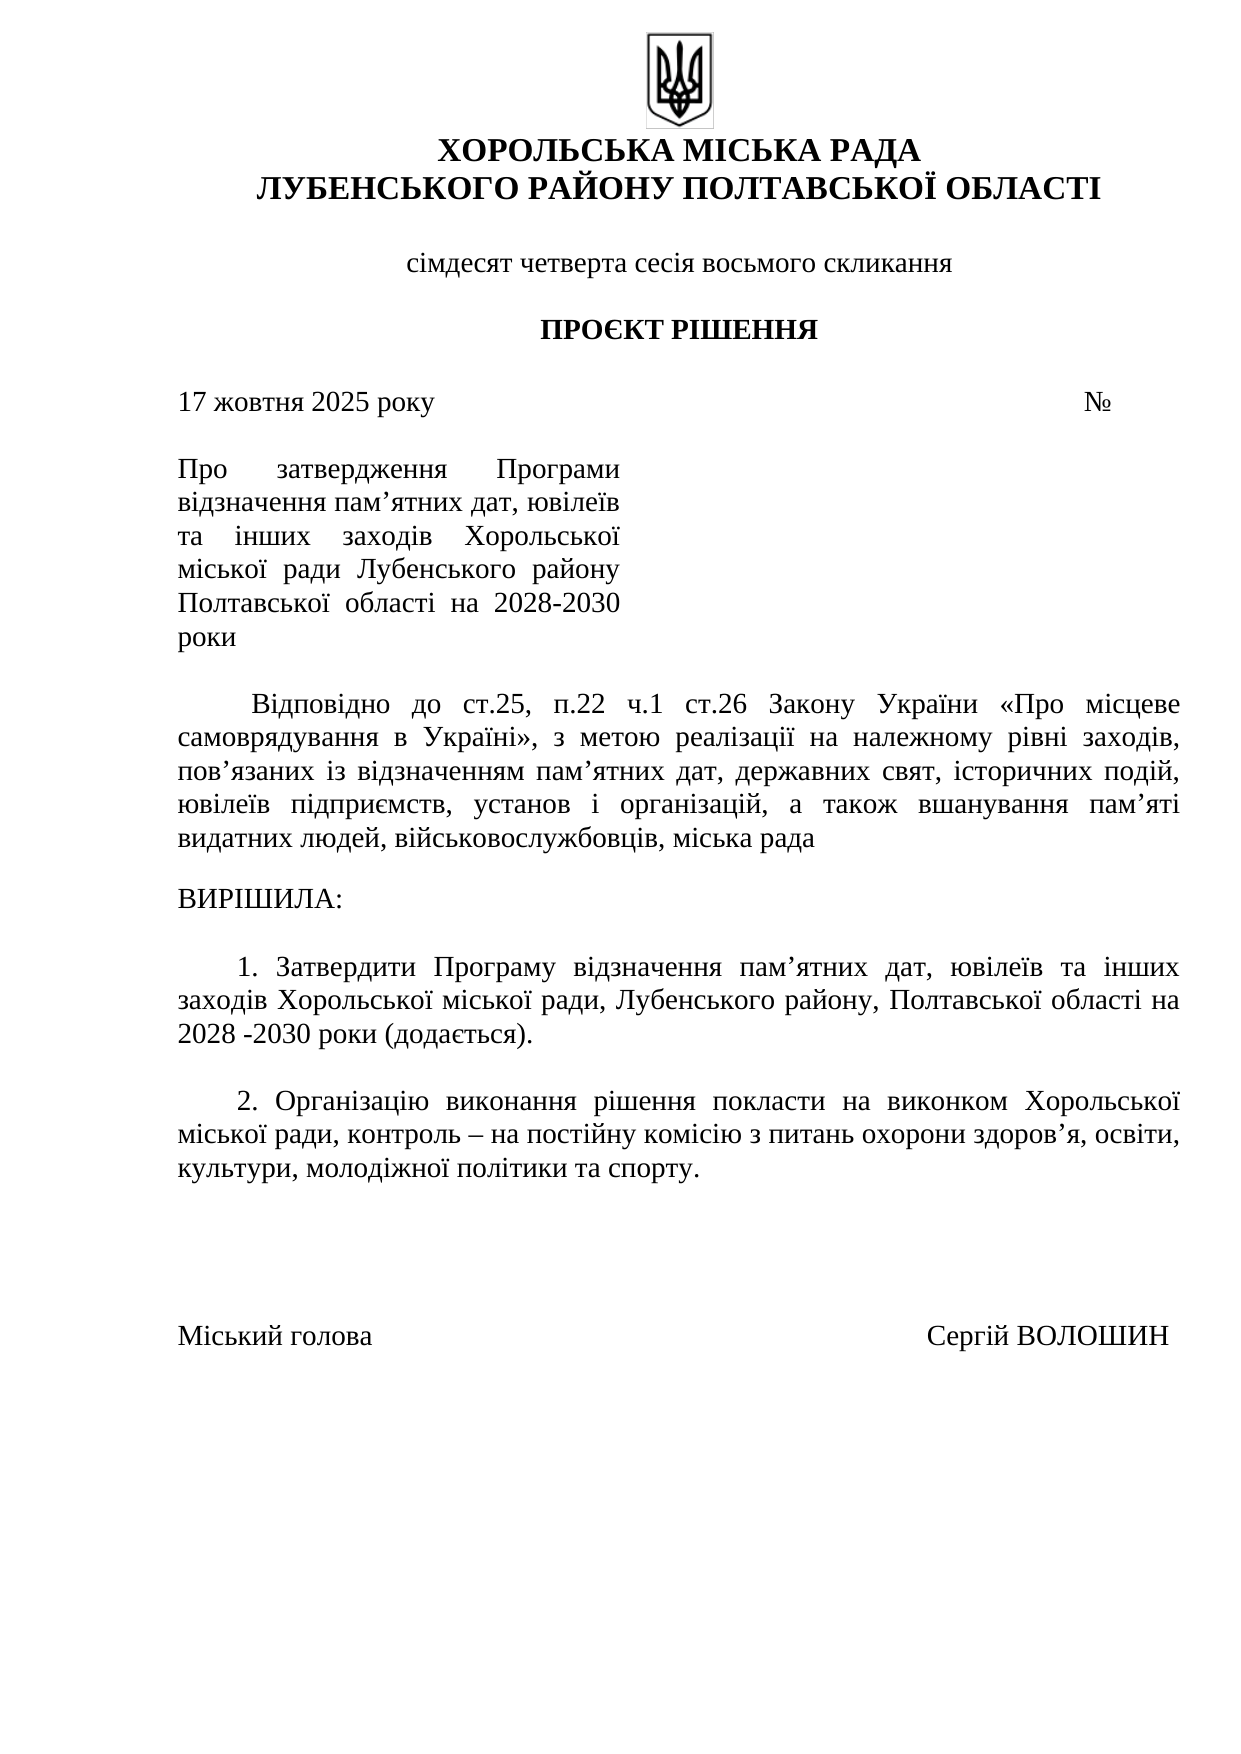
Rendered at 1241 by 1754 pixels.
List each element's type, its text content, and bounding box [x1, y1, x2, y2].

text Відповідно до ст.25, п.22 ч.1 ст.26 Закону України «Про місцеве самоврядування в Україні», з метою реалізації на належному рівні заходів, пов’язаних із відзначенням пам’ятних дат, державних свят, історичних подій, ювілеїв підприємств, установ і організацій, а також вшанування пам’яті видатних людей, військовослужбовців, міська рада [177, 686, 1181, 853]
text ВИРІШИЛА: [177, 882, 1181, 915]
text 17 жовтня 2025 року № [177, 384, 1181, 417]
text сімдесят четверта сесія восьмого скликання [177, 245, 1181, 278]
text 1. Затвердити Програму відзначення пам’ятних дат, ювілеїв та інших заходів Хорольської міської ради, Лубенського району, Полтавської області на 2028 -2030 роки (додається). [177, 949, 1181, 1049]
text Про затвердження Програми відзначення пам’ятних дат, ювілеїв та інших заходів Хорольської міської ради Лубенського району Полтавської області на 2028-2030 роки [177, 451, 620, 652]
text ХОРОЛЬСЬКА МІСЬКА РАДА [177, 130, 1181, 168]
text ПРОЄКТ РІШЕННЯ [177, 312, 1181, 346]
text 2. Організацію виконання рішення покласти на виконком Хорольської міської ради, контроль – на постійну комісію з питань охорони здоров’я, освіти, культури, молодіжної політики та спорту. [177, 1083, 1181, 1183]
text ЛУБЕНСЬКОГО РАЙОНУ ПОЛТАВСЬКОЇ ОБЛАСТІ [177, 168, 1181, 207]
text Міський голова Сергій ВОЛОШИН [177, 1318, 1181, 1351]
